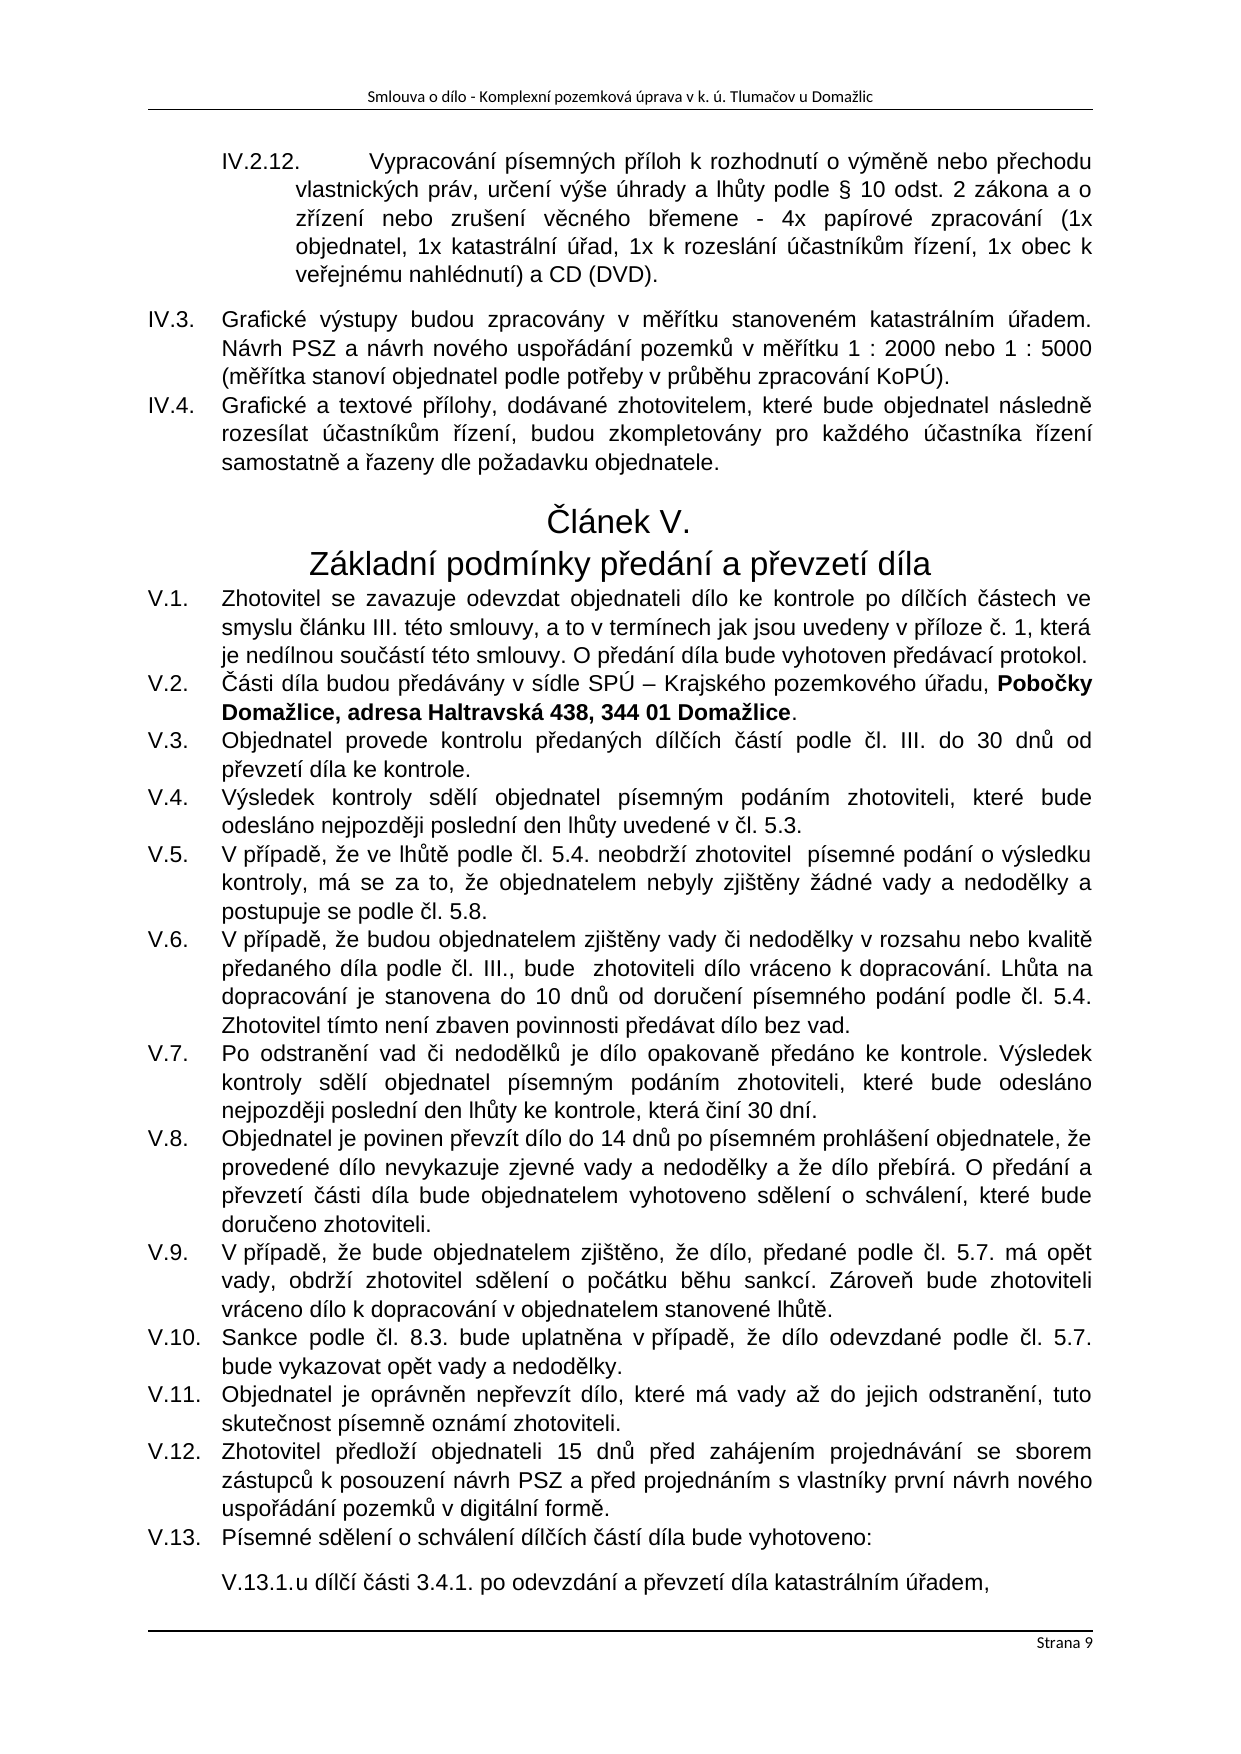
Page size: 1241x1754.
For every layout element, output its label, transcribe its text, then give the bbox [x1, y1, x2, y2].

text u dílčí části 3.4.1. po odevzdání a převzetí díla katastrálním úřadem, [221, 1568, 1093, 1595]
list V případě, že budou objednatelem zjištěny vady či nedodělky v rozsahu nebo kvalitě předaného díla podle čl. III., bude zhotoviteli dílo vráceno k dopracování. Lhůta na dopracování je stanovena do 10 dnů od doručení písemného podání podle čl. 5.4. Zhotovitel tímto není zbaven povinnosti předávat dílo bez vad. [148, 926, 1093, 1038]
list Grafické výstupy budou zpracovány v měřítku stanoveném katastrálním úřadem. Návrh PSZ a návrh nového uspořádání pozemků v měřítku 1 : 2000 nebo 1 : 5000 (měřítka stanoví objednatel podle potřeby v průběhu zpracování KoPÚ). [148, 306, 1093, 390]
list V případě, že ve lhůtě podle čl. 5.4. neobdrží zhotovitel písemné podání o výsledku kontroly, má se za to, že objednatelem nebyly zjištěny žádné vady a nedodělky a postupuje se podle čl. 5.8. [148, 841, 1093, 924]
subtitle Základní podmínky předání a převzetí díla [148, 502, 1093, 582]
list Grafické a textové přílohy, dodávané zhotovitelem, které bude objednatel následně rozesílat účastníkům řízení, budou zkompletovány pro každého účastníka řízení samostatně a řazeny dle požadavku objednatele. [148, 392, 1093, 475]
list Objednatel provede kontrolu předaných dílčích částí podle čl. III. do 30 dnů od převzetí díla ke kontrole. [148, 727, 1093, 782]
list Písemné sdělení o schválení dílčích částí díla bude vyhotoveno: [148, 1523, 1093, 1550]
list Zhotovitel předloží objednateli 15 dnů před zahájením projednávání se sborem zástupců k posouzení návrh PSZ a před projednáním s vlastníky první návrh nového uspořádání pozemků v digitální formě. [148, 1438, 1093, 1521]
list Po odstranění vad či nedodělků je dílo opakovaně předáno ke kontrole. Výsledek kontroly sdělí objednatel písemným podáním zhotoviteli, které bude odesláno nejpozději poslední den lhůty ke kontrole, která činí 30 dní. [148, 1040, 1093, 1123]
list Výsledek kontroly sdělí objednatel písemným podáním zhotoviteli, které bude odesláno nejpozději poslední den lhůty uvedené v čl. 5.3. [148, 784, 1093, 839]
list Objednatel je povinen převzít dílo do 14 dnů po písemném prohlášení objednatele, že provedené dílo nevykazuje zjevné vady a nedodělky a že dílo přebírá. O předání a převzetí části díla bude objednatelem vyhotoveno sdělení o schválení, které bude doručeno zhotoviteli. [148, 1125, 1093, 1237]
text Vypracování písemných příloh k rozhodnutí o výměně nebo přechodu vlastnických práv, určení výše úhrady a lhůty podle § 10 odst. 2 zákona a o zřízení nebo zrušení věcného břemene - 4x papírové zpracování (1x objednatel, 1x katastrální úřad, 1x k rozeslání účastníkům řízení, 1x obec k veřejnému nahlédnutí) a CD (DVD). [221, 148, 1093, 288]
list Objednatel je oprávněn nepřevzít dílo, které má vady až do jejich odstranění, tuto skutečnost písemně oznámí zhotoviteli. [148, 1381, 1093, 1436]
list Sankce podle čl. 8.3. bude uplatněna v případě, že dílo odevzdané podle čl. 5.7. bude vykazovat opět vady a nedodělky. [148, 1324, 1093, 1379]
list V případě, že bude objednatelem zjištěno, že dílo, předané podle čl. 5.7. má opět vady, obdrží zhotovitel sdělení o počátku běhu sankcí. Zároveň bude zhotoviteli vráceno dílo k dopracování v objednatelem stanovené lhůtě. [148, 1239, 1093, 1322]
list Zhotovitel se zavazuje odevzdat objednateli dílo ke kontrole po dílčích částech ve smyslu článku III. této smlouvy, a to v termínech jak jsou uvedeny v příloze č. 1, která je nedílnou součástí této smlouvy. O předání díla bude vyhotoven předávací protokol. [148, 585, 1093, 668]
list Části díla budou předávány v sídle SPÚ – Krajského pozemkového úřadu, Pobočky Domažlice, adresa Haltravská 438, 344 01 Domažlice. [148, 670, 1093, 725]
